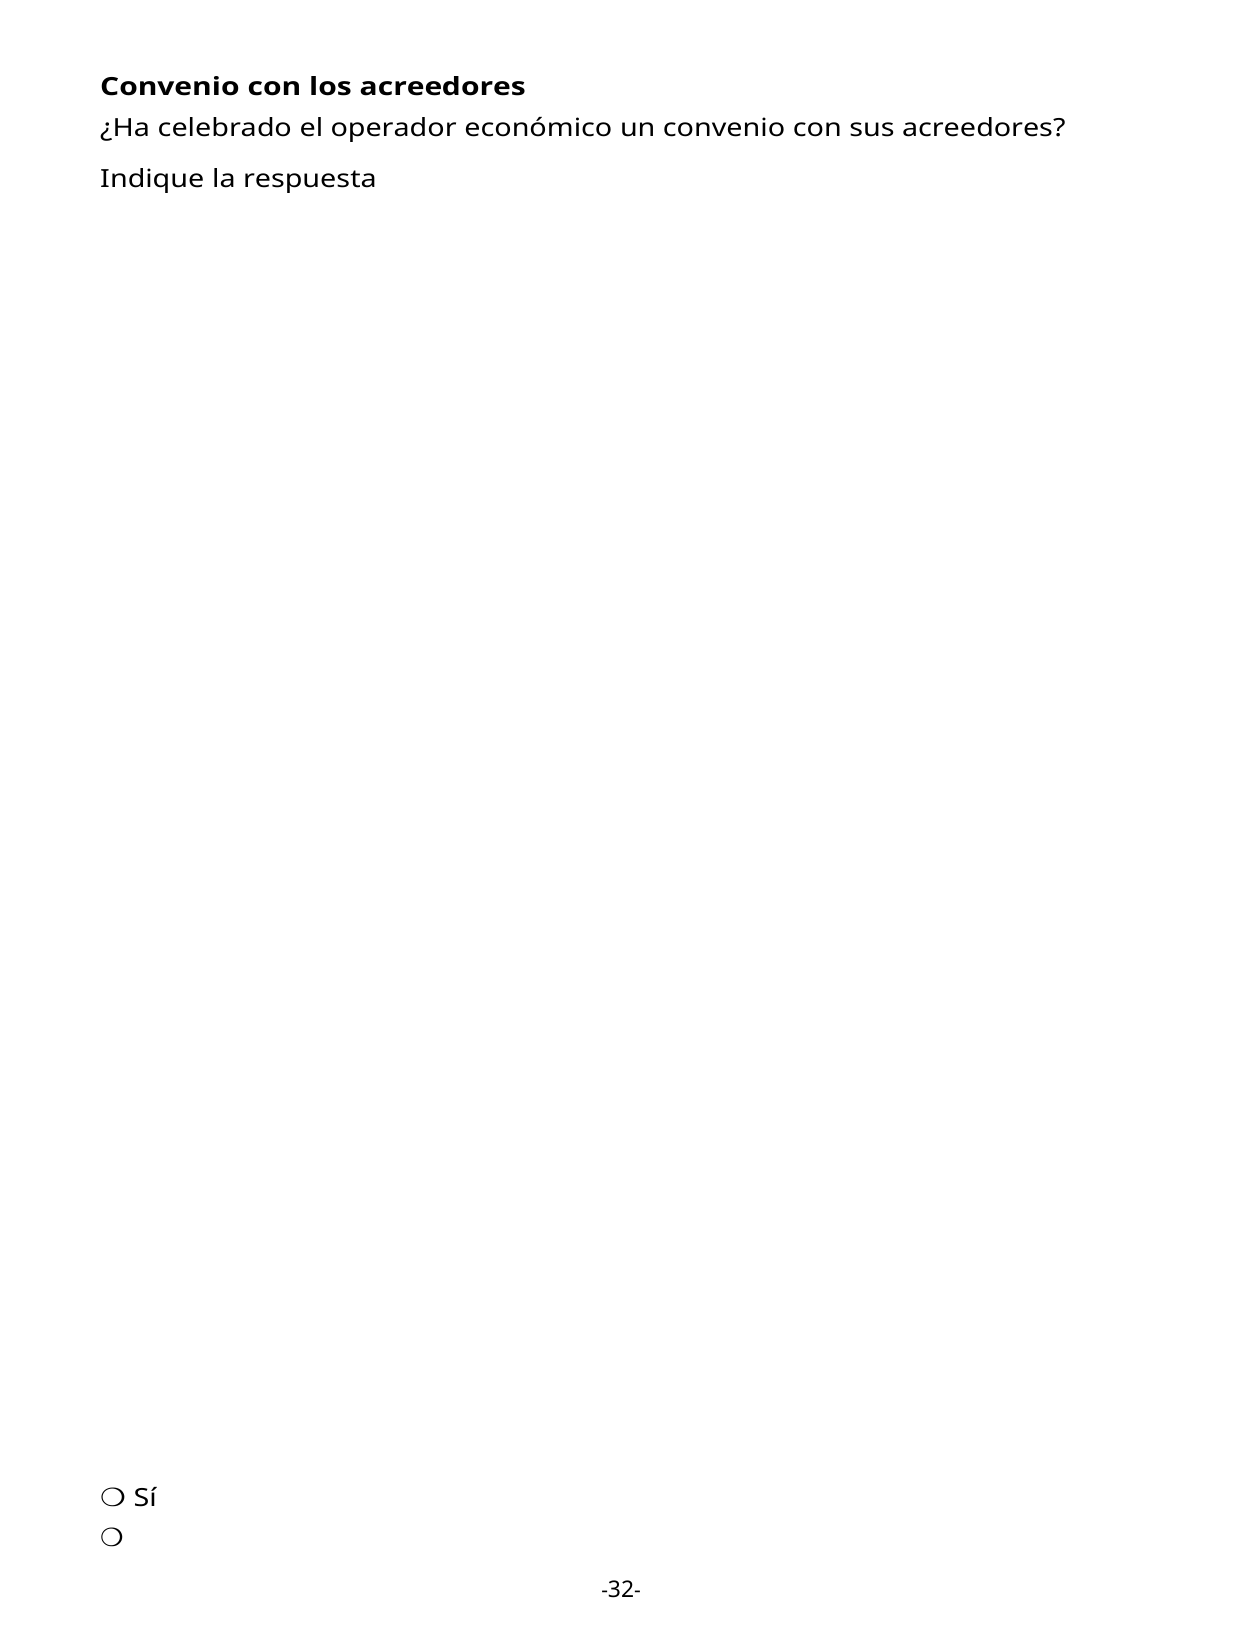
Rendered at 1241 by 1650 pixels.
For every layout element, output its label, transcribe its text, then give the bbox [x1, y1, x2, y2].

subtitle Convenio con los acreedores [100, 69, 1155, 103]
text Indique la respuesta [100, 161, 1155, 194]
text ¿Ha celebrado el operador económico un convenio con sus acreedores? [100, 110, 1155, 144]
